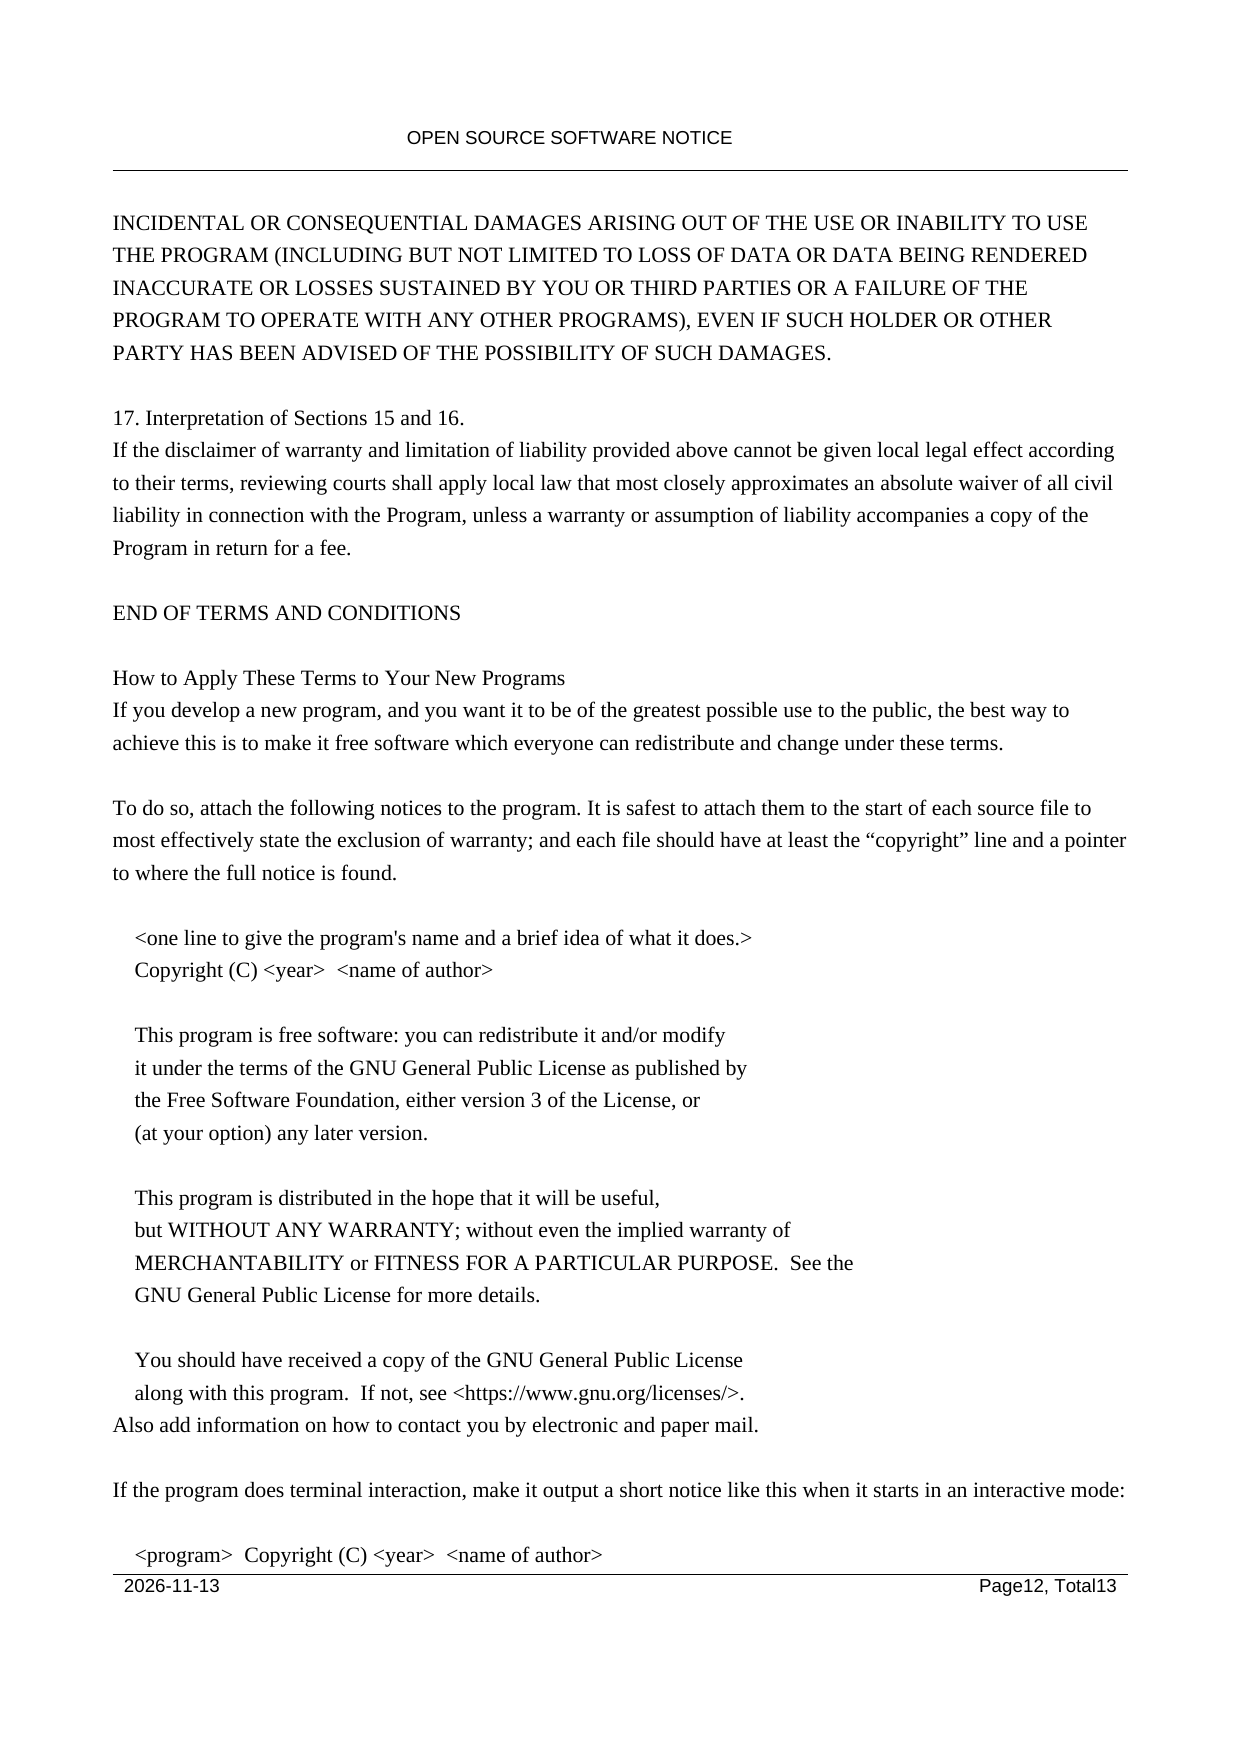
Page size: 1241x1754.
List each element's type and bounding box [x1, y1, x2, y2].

text [112, 206, 1128, 1571]
